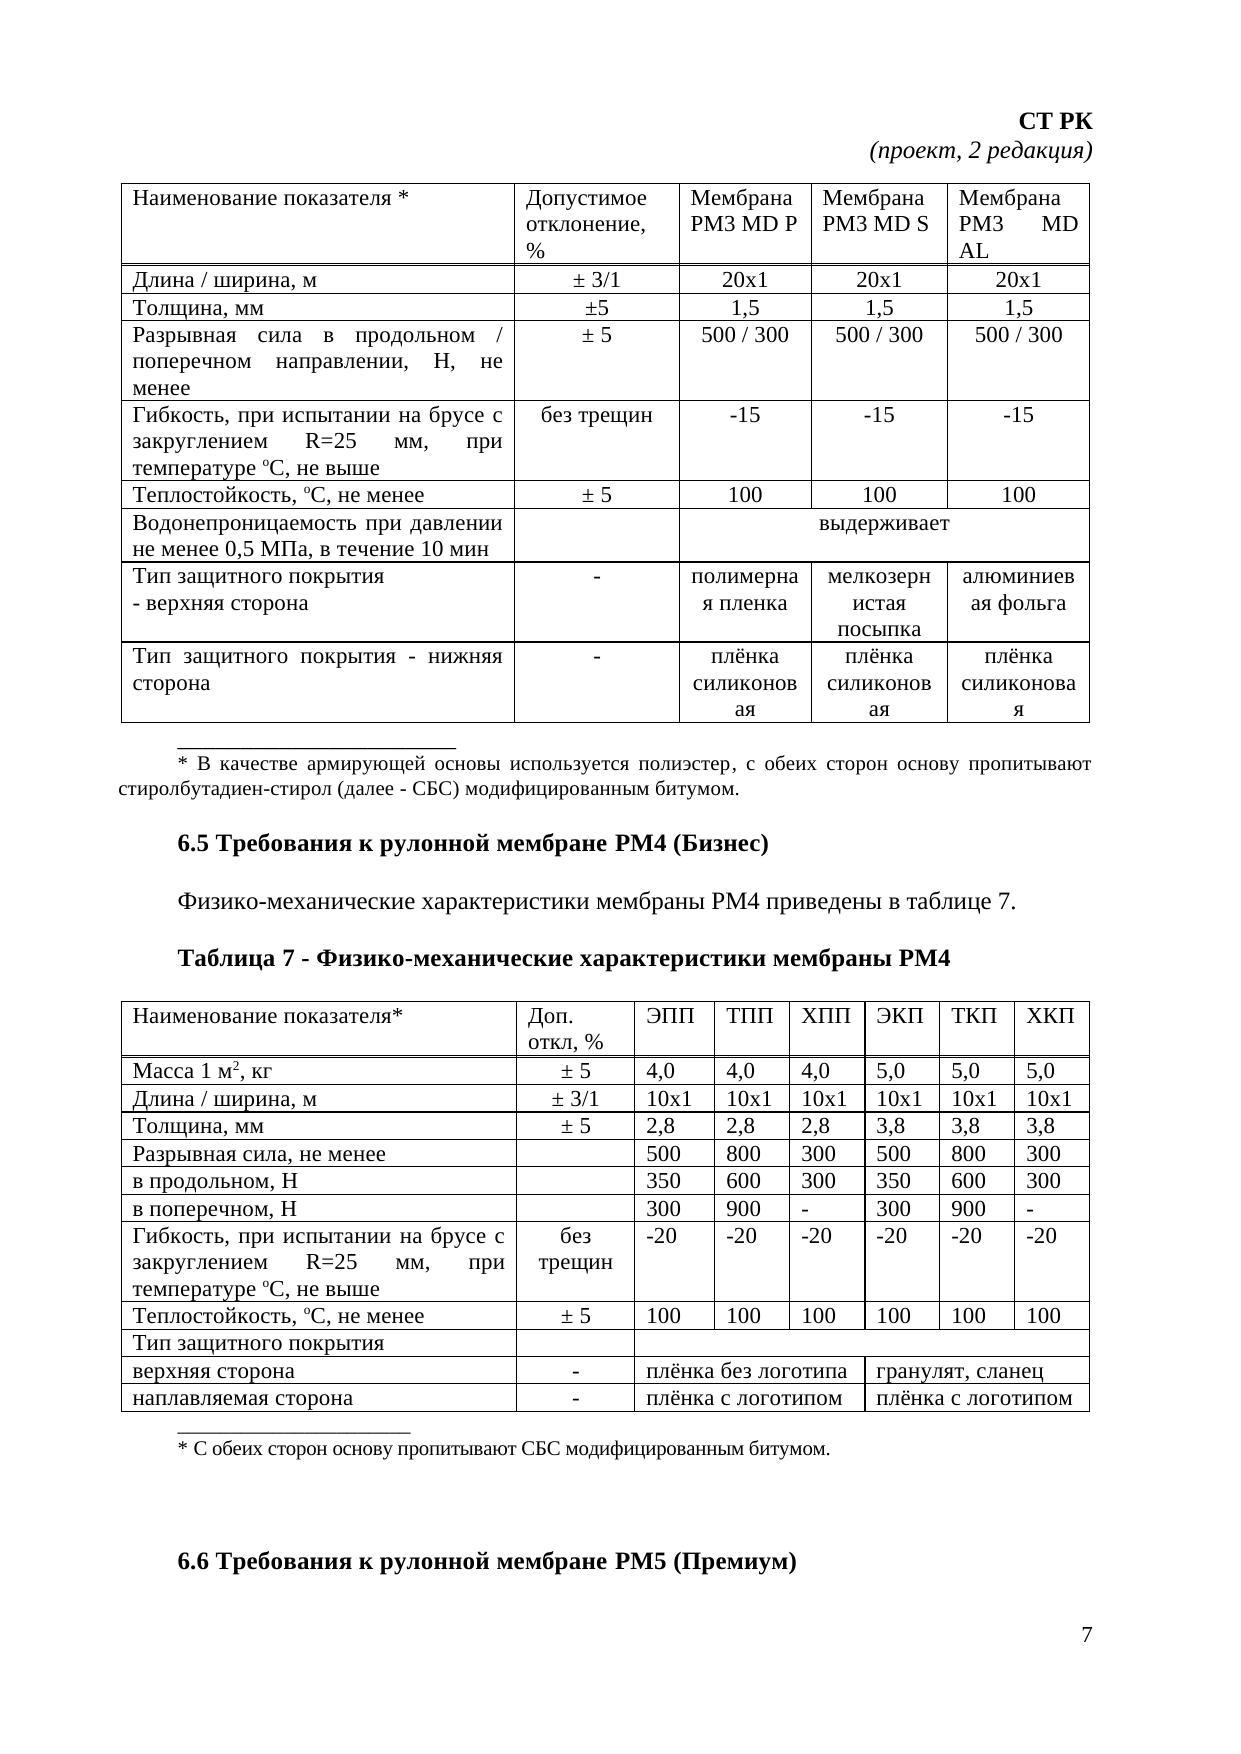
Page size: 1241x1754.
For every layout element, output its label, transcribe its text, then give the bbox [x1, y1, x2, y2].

table_cell -20 [790, 1222, 864, 1301]
table_cell -15 [948, 401, 1089, 480]
table_cell 20х1 [812, 266, 947, 293]
table_header Мембрана РМ3 MD S [812, 184, 947, 263]
table_cell наплавляемая сторона [122, 1384, 516, 1411]
table_cell Теплостойкость, оС, не менее [122, 481, 514, 508]
table_cell Разрывная сила в продольном / поперечном направлении, Н, не менее [122, 321, 514, 400]
table_cell 10х1 [635, 1085, 714, 1111]
table_cell 100 [866, 1302, 939, 1328]
table_cell - [1015, 1195, 1089, 1221]
table_cell 300 [866, 1195, 939, 1221]
table_cell -20 [1015, 1222, 1089, 1301]
table_cell ± 5 [517, 1058, 634, 1084]
table_cell ± 5 [517, 1113, 634, 1139]
table_cell 100 [680, 481, 811, 508]
table_cell алюминиевая фольга [948, 563, 1089, 641]
table_cell плёнка силиконовая [680, 643, 811, 722]
table_header Наименование показателя * [122, 184, 514, 263]
table_cell Теплостойкость, оС, не менее [122, 1302, 516, 1328]
table_cell плёнка с логотипом [635, 1384, 864, 1411]
table_cell 350 [635, 1167, 714, 1193]
table_cell [517, 1195, 634, 1221]
table_cell 2,8 [715, 1113, 789, 1139]
table_header ТПП [715, 1002, 789, 1054]
table_cell верхняя сторона [122, 1357, 516, 1383]
table_cell 100 [812, 481, 947, 508]
table_cell 500 / 300 [948, 321, 1089, 400]
table_cell 2,8 [790, 1113, 864, 1139]
table_header Мембрана РМ3 MD P [680, 184, 811, 263]
table_cell Толщина, мм [122, 294, 514, 320]
table_header ЭПП [635, 1002, 714, 1054]
table_cell без трещин [517, 1222, 634, 1301]
table_cell плёнка силиконовая [948, 643, 1089, 722]
table_cell гранулят, сланец [866, 1357, 1089, 1383]
table_cell 300 [790, 1140, 864, 1166]
table_cell 800 [940, 1140, 1014, 1166]
table_cell мелкозернистая посыпка [812, 563, 947, 641]
text Физико-механические характеристики мембраны РМ4 приведены в таблице 7. [118, 886, 1092, 914]
table_cell Тип защитного покрытия - верхняя сторона [122, 563, 514, 641]
table_cell Гибкость, при испытании на брусе с закруглением R=25 мм, при температуре оС, не выше [122, 401, 514, 480]
text ______________________ [118, 1412, 1092, 1436]
table_cell 10х1 [866, 1085, 939, 1111]
table_cell 10х1 [940, 1085, 1014, 1111]
table_header Доп. откл, % [517, 1002, 634, 1054]
table_cell Водонепроницаемость при давлении не менее 0,5 МПа, в течение 10 мин [122, 509, 514, 561]
table_cell 20х1 [680, 266, 811, 293]
table_cell Тип защитного покрытия [122, 1330, 516, 1356]
table_cell в продольном, Н [122, 1167, 516, 1193]
table_cell 1,5 [812, 294, 947, 320]
table_cell Масса 1 м2, кг [122, 1058, 516, 1084]
table_cell [515, 509, 679, 561]
table_cell 4,0 [635, 1058, 714, 1084]
table_cell 3,8 [1015, 1113, 1089, 1139]
table_cell -20 [866, 1222, 939, 1301]
table_cell выдерживает [680, 509, 1089, 561]
table_cell 100 [790, 1302, 864, 1328]
table_header ТКП [940, 1002, 1014, 1054]
text Таблица 7 - Физико-механические характеристики мембраны РМ4 [118, 943, 1092, 972]
text 6.5 Требования к рулонной мембране РМ4 (Бизнес) [118, 828, 1092, 857]
table_cell 1,5 [948, 294, 1089, 320]
table_cell ± 5 [515, 481, 679, 508]
table_cell ± 5 [517, 1302, 634, 1328]
table_cell - [515, 563, 679, 641]
table_cell полимерная пленка [680, 563, 811, 641]
table_cell 100 [1015, 1302, 1089, 1328]
table_cell 4,0 [790, 1058, 864, 1084]
table_cell 5,0 [1015, 1058, 1089, 1084]
table_cell 10х1 [1015, 1085, 1089, 1111]
text * В качестве армирующей основы используется полиэстер, с обеих сторон основу пропитывают стиролбутадиен-стирол (далее - СБС) модифицированным битумом. [118, 751, 1092, 799]
table_cell 5,0 [940, 1058, 1014, 1084]
table_cell [635, 1330, 1089, 1356]
table_header ЭКП [866, 1002, 939, 1054]
table_cell 300 [790, 1167, 864, 1193]
table_header ХПП [790, 1002, 864, 1054]
table_cell - [517, 1357, 634, 1383]
table_cell ±5 [515, 294, 679, 320]
table_cell плёнка силиконовая [812, 643, 947, 722]
table_cell 10х1 [715, 1085, 789, 1111]
table_cell ± 3/1 [517, 1085, 634, 1111]
table_header Допустимое отклонение, % [515, 184, 679, 263]
table_cell Гибкость, при испытании на брусе с закруглением R=25 мм, при температуре оС, не выше [122, 1222, 516, 1301]
table_header Наименование показателя* [122, 1002, 516, 1054]
table_cell Толщина, мм [122, 1113, 516, 1139]
table_cell 600 [715, 1167, 789, 1193]
table_cell 500 / 300 [812, 321, 947, 400]
table_cell - [790, 1195, 864, 1221]
table_cell 1,5 [680, 294, 811, 320]
table_cell 500 / 300 [680, 321, 811, 400]
table_cell 500 [635, 1140, 714, 1166]
text 6.6 Требования к рулонной мембране РМ5 (Премиум) [118, 1546, 1092, 1575]
table_cell ± 5 [515, 321, 679, 400]
table_cell 300 [1015, 1167, 1089, 1193]
table_cell -20 [715, 1222, 789, 1301]
table_cell 500 [866, 1140, 939, 1166]
table_cell -20 [940, 1222, 1014, 1301]
table_cell 4,0 [715, 1058, 789, 1084]
table_cell - [517, 1384, 634, 1411]
table_cell Длина / ширина, м [122, 266, 514, 293]
table_cell -15 [680, 401, 811, 480]
table_cell 100 [635, 1302, 714, 1328]
table_cell 3,8 [866, 1113, 939, 1139]
table_cell -20 [635, 1222, 714, 1301]
table_cell 900 [715, 1195, 789, 1221]
table_cell Разрывная сила, не менее [122, 1140, 516, 1166]
text ______________________ [118, 723, 1092, 751]
table_cell без трещин [515, 401, 679, 480]
table_cell ± 3/1 [515, 266, 679, 293]
table_cell плёнка без логотипа [635, 1357, 864, 1383]
table_cell [517, 1330, 634, 1356]
table_cell [517, 1140, 634, 1166]
table_cell 600 [940, 1167, 1014, 1193]
table_cell 100 [948, 481, 1089, 508]
table_cell в поперечном, Н [122, 1195, 516, 1221]
table_cell 3,8 [940, 1113, 1014, 1139]
table_cell - [515, 643, 679, 722]
table_header ХКП [1015, 1002, 1089, 1054]
table_cell [517, 1167, 634, 1193]
table_cell 5,0 [866, 1058, 939, 1084]
table_cell 300 [635, 1195, 714, 1221]
table_cell 300 [1015, 1140, 1089, 1166]
table_cell 350 [866, 1167, 939, 1193]
table_cell 10х1 [790, 1085, 864, 1111]
table_cell Длина / ширина, м [122, 1085, 516, 1111]
table_cell Тип защитного покрытия - нижняя сторона [122, 643, 514, 722]
table_cell 100 [940, 1302, 1014, 1328]
text * С обеих сторон основу пропитывают СБС модифицированным битумом. [118, 1436, 1092, 1460]
table_cell 100 [715, 1302, 789, 1328]
table_cell 20х1 [948, 266, 1089, 293]
table_cell 2,8 [635, 1113, 714, 1139]
table_cell 800 [715, 1140, 789, 1166]
table_cell 900 [940, 1195, 1014, 1221]
table_cell -15 [812, 401, 947, 480]
table_cell плёнка с логотипом [866, 1384, 1089, 1411]
